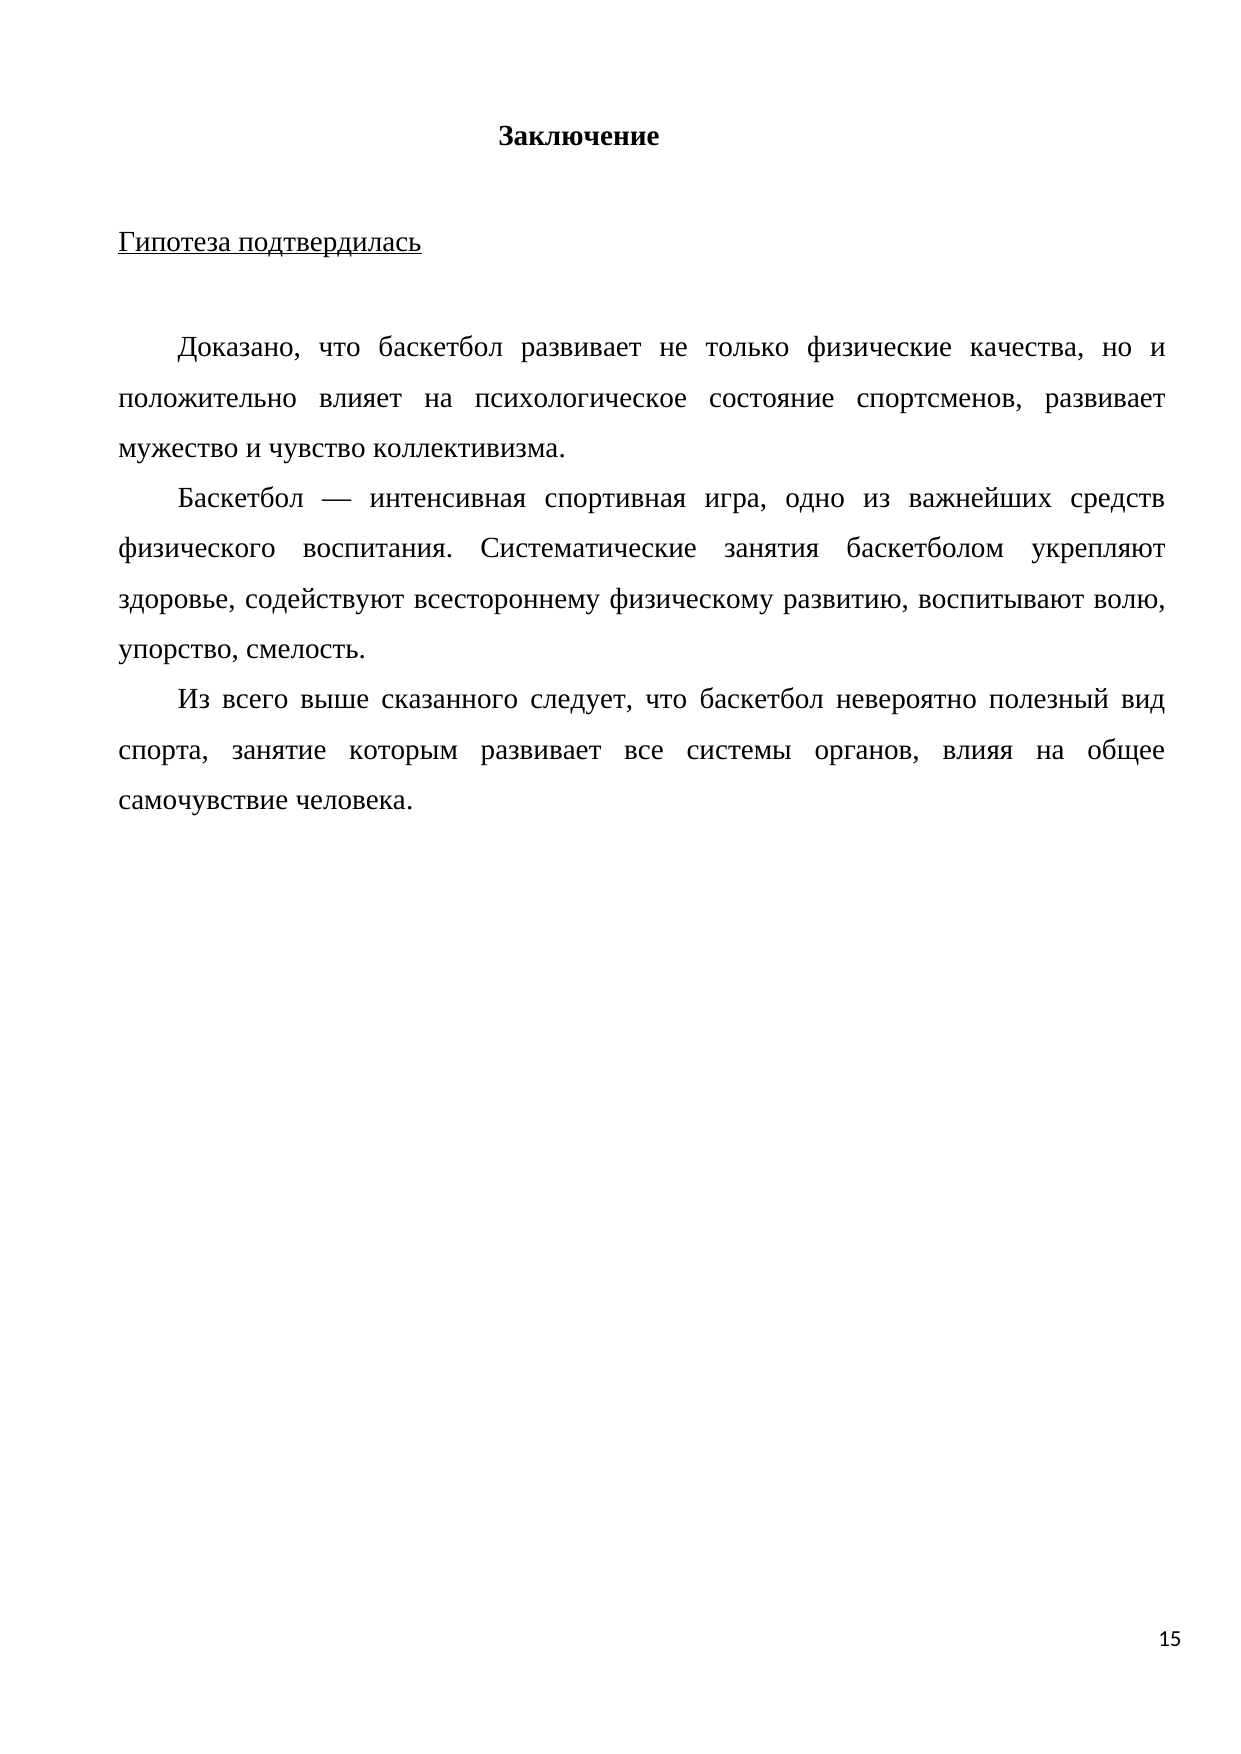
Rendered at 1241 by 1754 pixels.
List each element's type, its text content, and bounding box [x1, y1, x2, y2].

text Заключение [177, 118, 1181, 152]
text Гипотеза подтвердилась [118, 224, 1167, 257]
text Доказано, что баскетбол развивает не только физические качества, но и положительно влияет на психологическое состояние спортсменов, развивает мужество и чувство коллективизма. Баскетбол — интенсивная спортивная игра, одно из важнейших средств физического воспитания. Систематические занятия баскетболом укрепляют здоровье, содействуют всестороннему физическому развитию, воспитывают волю, упорство, смелость. Из всего выше сказанного следует, что баскетбол невероятно полезный вид спорта, занятие которым развивает все системы органов, влияя на общее самочувствие человека. [118, 329, 1166, 816]
